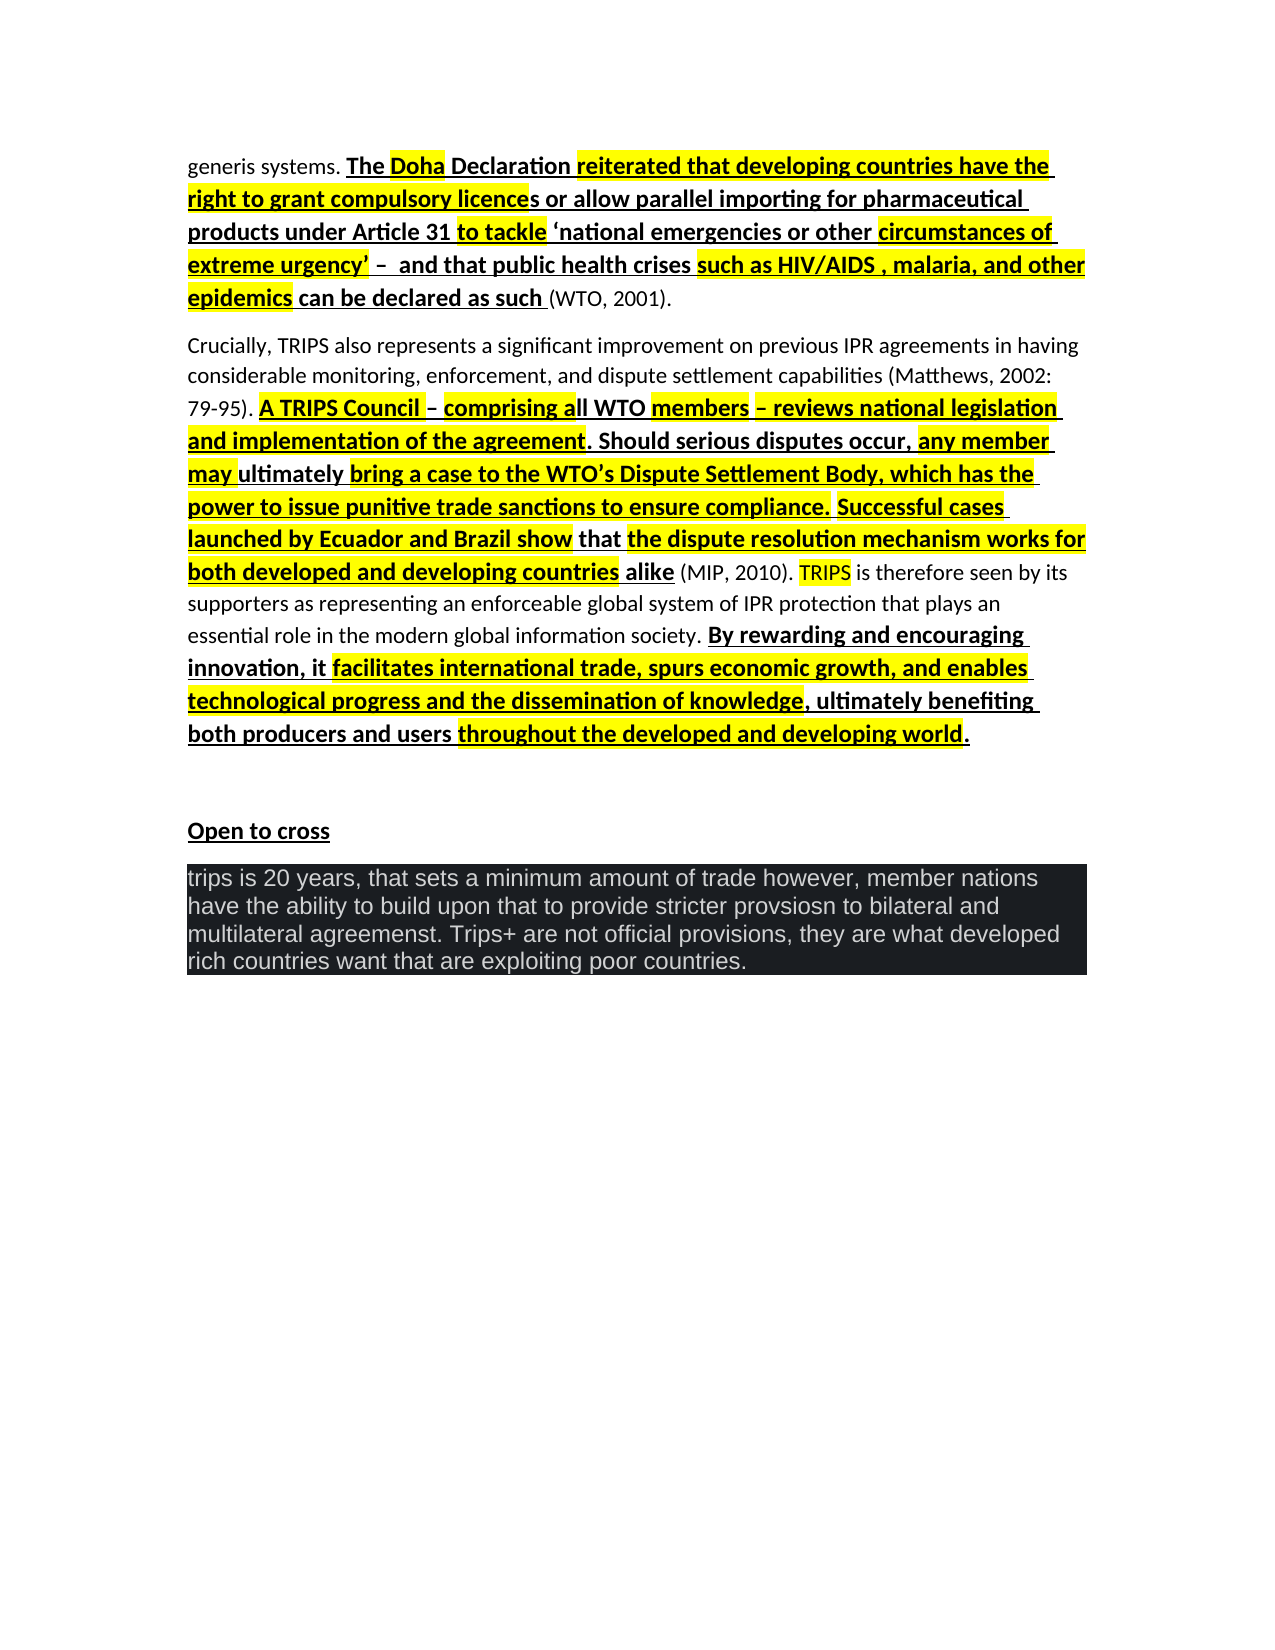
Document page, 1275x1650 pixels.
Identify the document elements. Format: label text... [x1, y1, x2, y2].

text trips is 20 years, that sets a minimum amount of trade however, member nations have the ability to build upon that to provide stricter provsiosn to bilateral and multilateral agreemenst. Trips+ are not official provisions, they are what developed rich countries want that are exploiting poor countries. [187, 864, 1087, 975]
text Crucially, TRIPS also represents a significant improvement on previous IPR agreements in having considerable monitoring, enforcement, and dispute settlement capabilities (Matthews, 2002: 79-95). A TRIPS Council – comprising all WTO members – reviews national legislation and implementation of the agreement. Should serious disputes occur, any member may ultimately bring a case to the WTO’s Dispute Settlement Body, which has the power to issue punitive trade sanctions to ensure compliance. Successful cases launched by Ecuador and Brazil show that the dispute resolution mechanism works for both developed and developing countries alike (MIP, 2010). TRIPS is therefore seen by its supporters as representing an enforceable global system of IPR protection that plays an essential role in the modern global information society. By rewarding and encouraging innovation, it facilitates international trade, spurs economic growth, and enables technological progress and the dissemination of knowledge, ultimately benefiting both producers and users throughout the developed and developing world. [187, 331, 1087, 749]
text Open to cross [187, 815, 1087, 845]
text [187, 150, 1087, 312]
